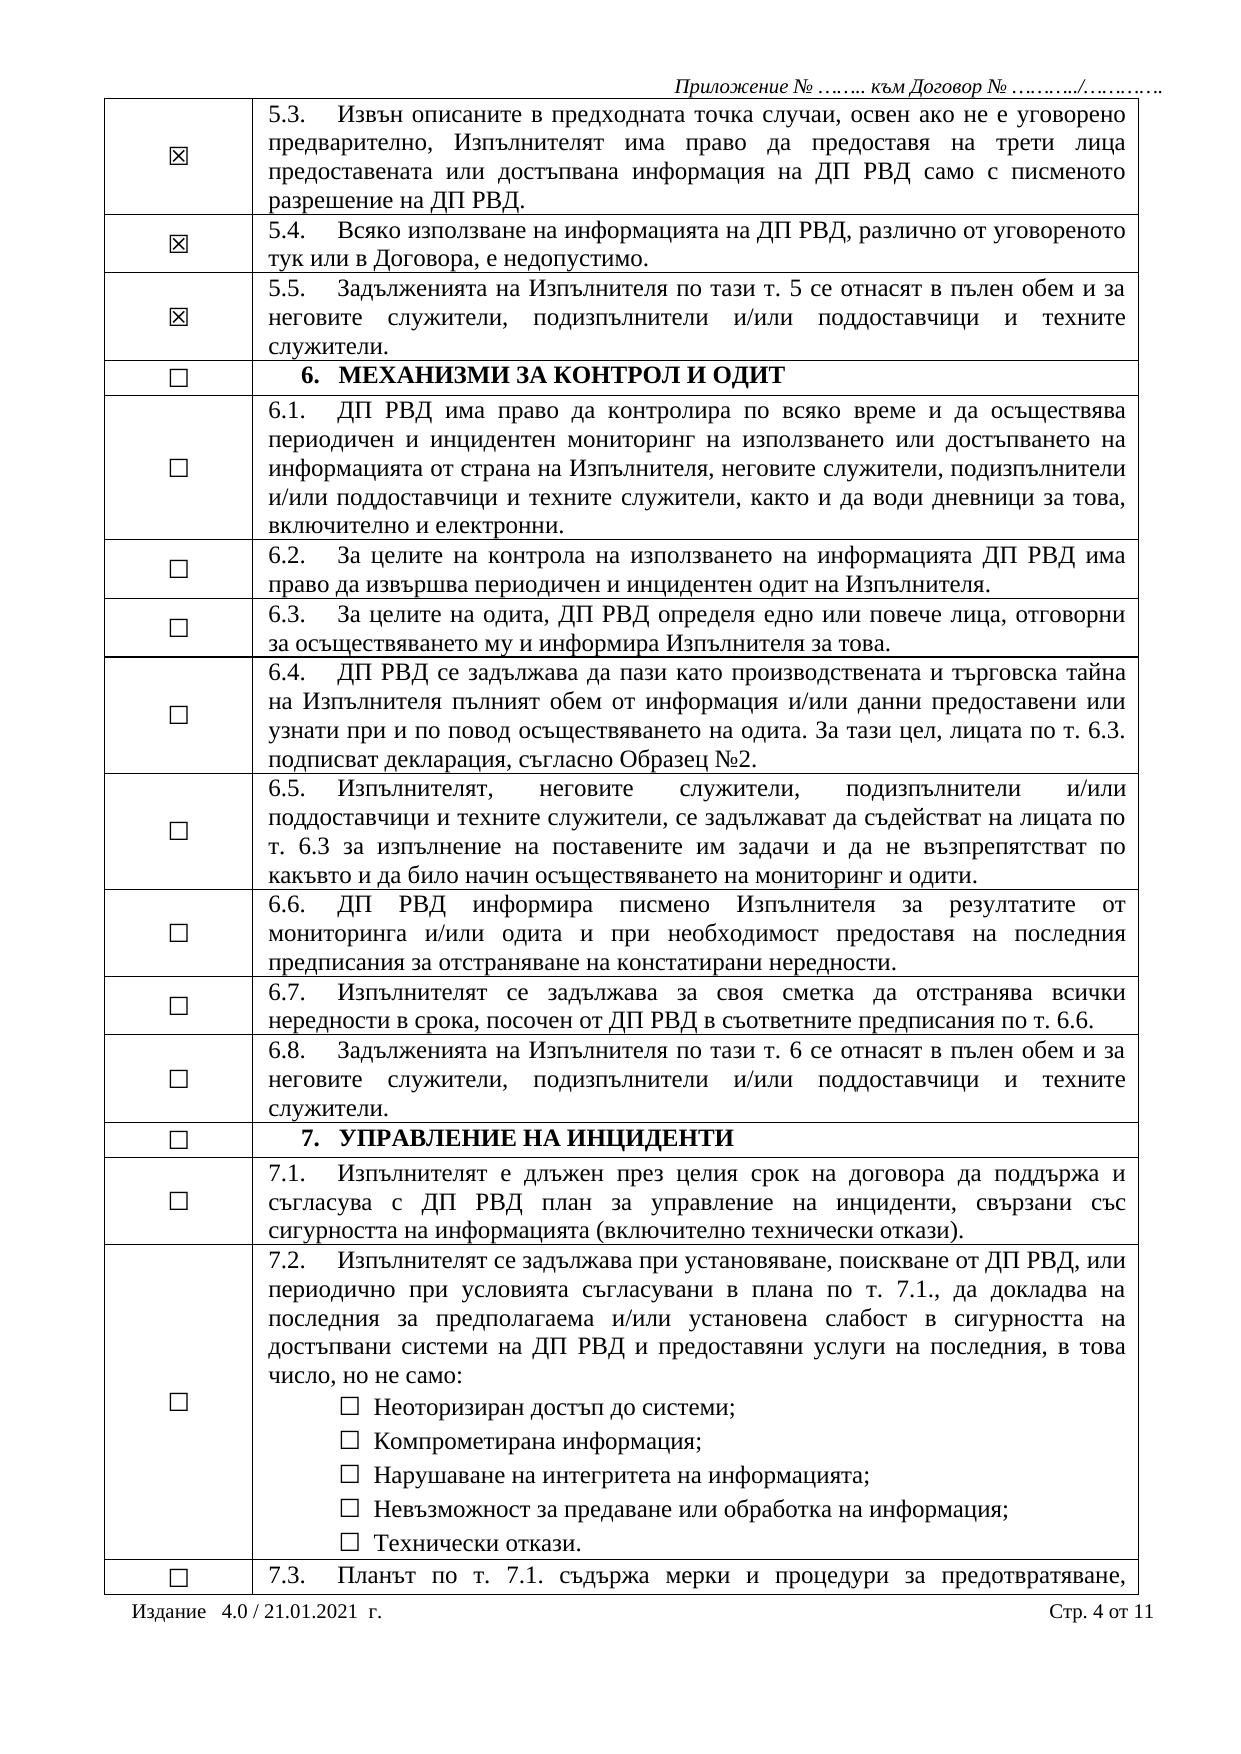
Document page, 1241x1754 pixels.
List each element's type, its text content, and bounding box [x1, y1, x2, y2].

table_cell [105, 1158, 252, 1244]
table_cell ДП РВД има право да контролира по всяко време и да осъществява периодичен и инцидентен мониторинг на използването или достъпването на информацията от страна на Изпълнителя, неговите служители, подизпълнители и/или поддоставчици и техните служители, както и да води дневници за това, включително и електронни. [253, 396, 1138, 539]
table_cell Изпълнителят се задължава при установяване, поискване от ДП РВД, или периодично при условията съгласувани в плана по т. 7.1., да докладва на последния за предполагаема и/или установена слабост в сигурността на достъпвани системи на ДП РВД и предоставяни услуги на последния, в това число, но не само: Неоторизиран достъп до системи; Компрометирана информация; Нарушаване на интегритета на информацията; Невъзможност за предаване или обработка на информация; Технически откази. [253, 1245, 1138, 1559]
table_cell [105, 599, 252, 656]
table_cell Всяко използване на информацията на ДП РВД, различно от уговореното тук или в Договора, е недопустимо. [253, 215, 1138, 272]
table_cell МЕХАНИЗМИ ЗА КОНТРОЛ И ОДИТ [253, 361, 1138, 394]
table_cell [105, 361, 252, 394]
table_cell [105, 540, 252, 598]
table_cell ДП РВД се задължава да пази като производствената и търговска тайна на Изпълнителя пълният обем от информация и/или данни предоставени или узнати при и по повод осъществяването на одита. За тази цел, лицата по т. 6.3. подписват декларация, съгласно Образец №2. [253, 658, 1138, 772]
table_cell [253, 1560, 1138, 1594]
table_cell [105, 658, 252, 772]
table_cell [105, 396, 252, 539]
table_cell За целите на одита, ДП РВД определя едно или повече лица, отговорни за осъществяването му и информира Изпълнителя за това. [253, 599, 1138, 656]
table_cell [105, 890, 252, 976]
table_cell УПРАВЛЕНИЕ НА ИНЦИДЕНТИ [253, 1123, 1138, 1157]
table_cell [105, 1035, 252, 1122]
table_cell [105, 774, 252, 888]
table_cell [105, 215, 252, 272]
table_cell Изпълнителят е длъжен през целия срок на договора да поддържа и съгласува с ДП РВД план за управление на инциденти, свързани със сигурността на информацията (включително технически откази). [253, 1158, 1138, 1244]
table_cell [105, 1560, 252, 1594]
table_cell За целите на контрола на използването на информацията ДП РВД има право да извършва периодичен и инцидентен одит на Изпълнителя. [253, 540, 1138, 598]
table_cell Изпълнителят се задължава за своя сметка да отстранява всички нередности в срока, посочен от ДП РВД в съответните предписания по т. 6.6. [253, 977, 1138, 1034]
table_cell Задълженията на Изпълнителя по тази т. 5 се отнасят в пълен обем и за неговите служители, подизпълнители и/или поддоставчици и техните служители. [253, 273, 1138, 359]
table_cell [105, 977, 252, 1034]
table_cell [105, 273, 252, 359]
table_cell ДП РВД информира писмено Изпълнителя за резултатите от мониторинга и/или одита и при необходимост предоставя на последния предписания за отстраняване на констатирани нередности. [253, 890, 1138, 976]
table_cell Изпълнителят, неговите служители, подизпълнители и/или поддоставчици и техните служители, се задължават да съдействат на лицата по т. 6.3 за изпълнение на поставените им задачи и да не възпрепятстват по какъвто и да било начин осъществяването на мониторинг и одити. [253, 774, 1138, 888]
table_cell [105, 99, 252, 214]
table_cell Извън описаните в предходната точка случаи, освен ако не е уговорено предварително, Изпълнителят има право да предоставя на трети лица предоставената или достъпвана информация на ДП РВД само с писменото разрешение на ДП РВД. [253, 99, 1138, 214]
table_cell [105, 1123, 252, 1157]
table_cell [105, 1245, 252, 1559]
table_cell Задълженията на Изпълнителя по тази т. 6 се отнасят в пълен обем и за неговите служители, подизпълнители и/или поддоставчици и техните служители. [253, 1035, 1138, 1122]
